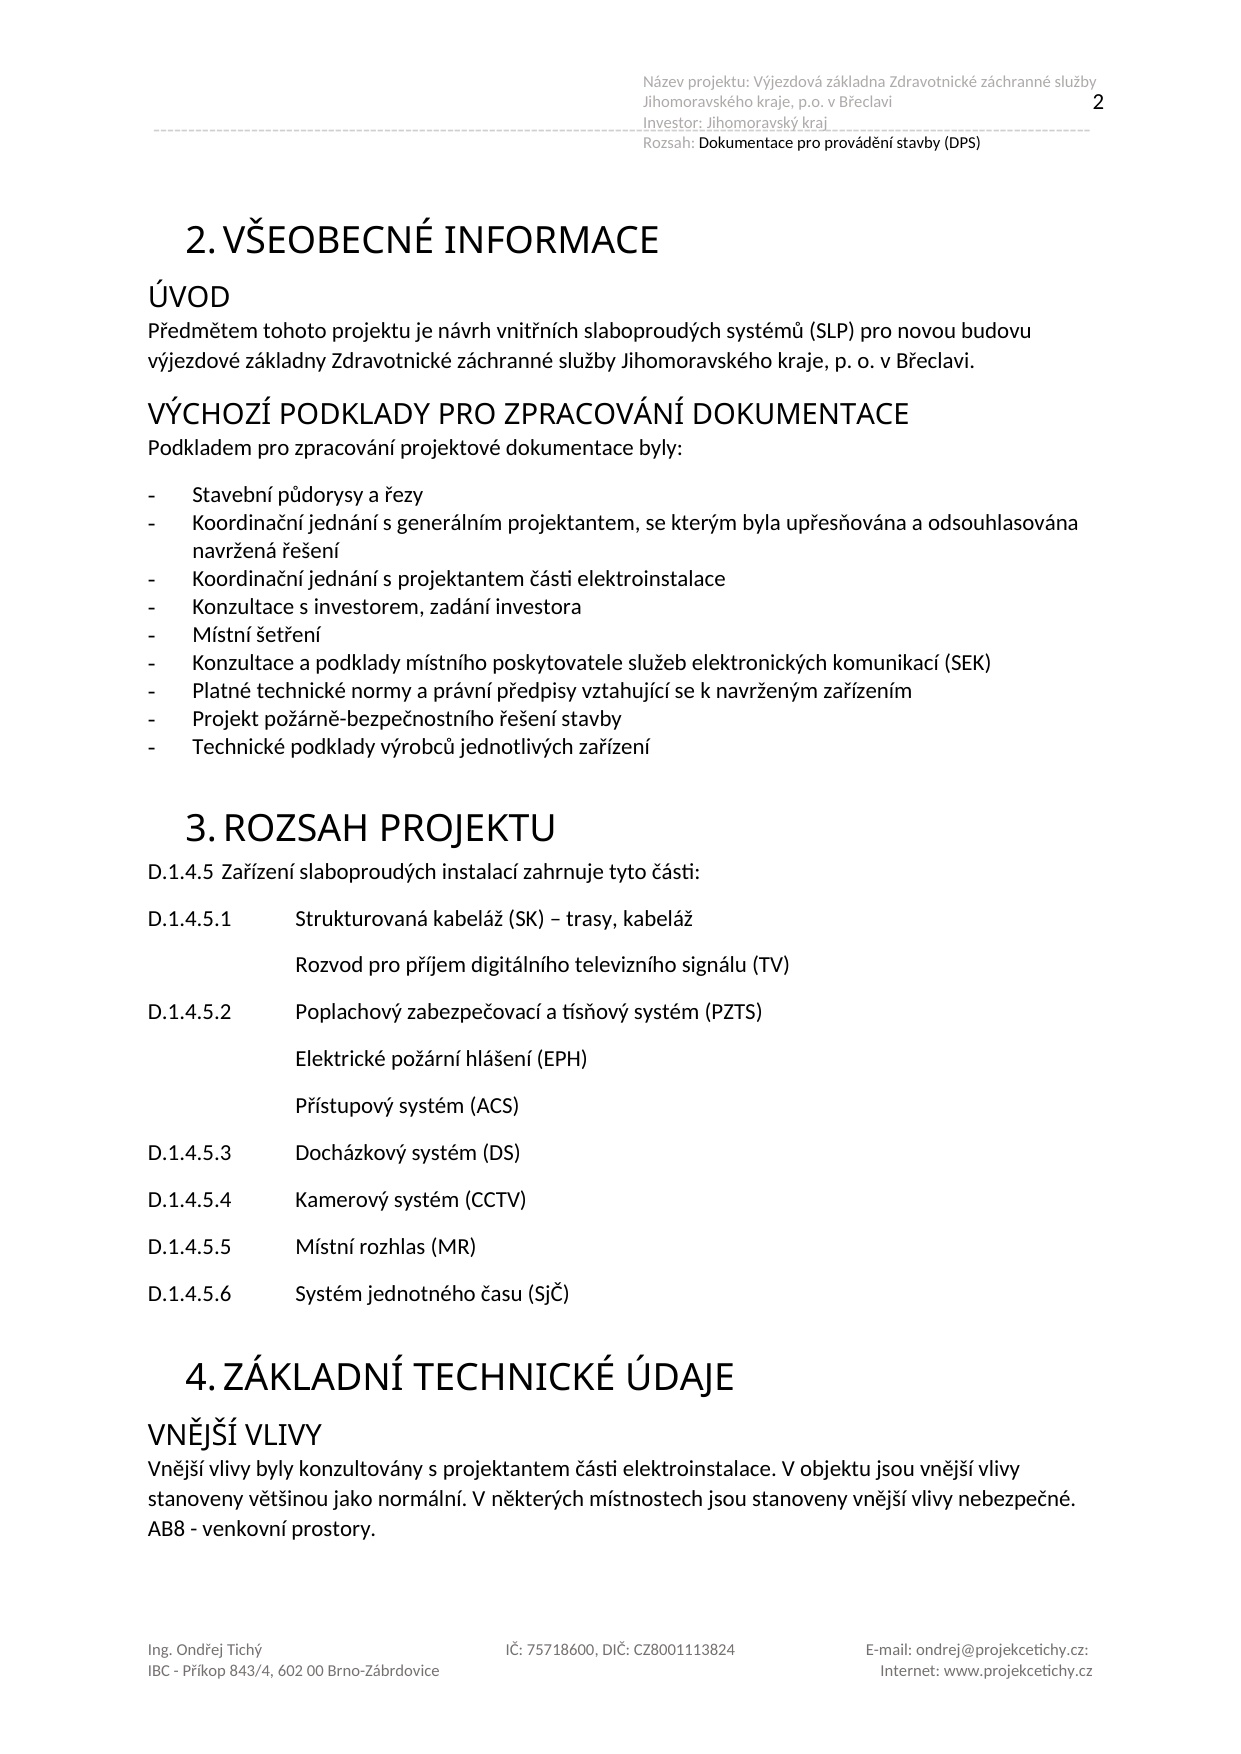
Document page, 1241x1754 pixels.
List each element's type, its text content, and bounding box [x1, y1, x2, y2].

list Místní šetření [148, 620, 1093, 648]
subtitle Úvod [148, 276, 1093, 316]
text Elektrické požární hlášení (EPH) [148, 1044, 1093, 1072]
text D.1.4.5 Zařízení slaboproudých instalací zahrnuje tyto části: [148, 857, 1093, 885]
subtitle Základní technické údaje [185, 1351, 1093, 1402]
subtitle Rozsah projektu [185, 802, 1093, 853]
list Projekt požárně-bezpečnostního řešení stavby [148, 704, 1093, 732]
text Vnější vlivy byly konzultovány s projektantem části elektroinstalace. V objektu jsou vnější vlivy stanoveny většinou jako normální. V některých místnostech jsou stanoveny vnější vlivy nebezpečné. AB8 - venkovní prostory. [148, 1454, 1093, 1542]
list Platné technické normy a právní předpisy vztahující se k navrženým zařízením [148, 676, 1093, 704]
list Koordinační jednání s generálním projektantem, se kterým byla upřesňována a odsouhlasována navržená řešení [148, 508, 1093, 564]
list Konzultace s investorem, zadání investora [148, 592, 1093, 620]
text D.1.4.5.2 Poplachový zabezpečovací a tísňový systém (PZTS) [148, 997, 1093, 1026]
subtitle Vnější vlivy [148, 1414, 1093, 1454]
list Stavební půdorysy a řezy [148, 480, 1093, 508]
text D.1.4.5.1 Strukturovaná kabeláž (SK) – trasy, kabeláž [148, 904, 1093, 932]
text D.1.4.5.4 Kamerový systém (CCTV) [148, 1185, 1093, 1213]
text Rozvod pro příjem digitálního televizního signálu (TV) [148, 951, 1093, 979]
list Konzultace a podklady místního poskytovatele služeb elektronických komunikací (SEK) [148, 648, 1093, 676]
text D.1.4.5.5 Místní rozhlas (MR) [148, 1232, 1093, 1260]
subtitle Výchozí podklady pro zpracování dokumentace [148, 393, 1093, 433]
text D.1.4.5.6 Systém jednotného času (SjČ) [148, 1279, 1093, 1307]
text Přístupový systém (ACS) [148, 1091, 1093, 1119]
text D.1.4.5.3 Docházkový systém (DS) [148, 1138, 1093, 1166]
subtitle Všeobecné informace [185, 213, 1093, 264]
text Podkladem pro zpracování projektové dokumentace byly: [148, 433, 1093, 461]
text Předmětem tohoto projektu je návrh vnitřních slaboproudých systémů (SLP) pro novou budovu výjezdové základny Zdravotnické záchranné služby Jihomoravského kraje, p. o. v Břeclavi. [148, 316, 1093, 374]
list Technické podklady výrobců jednotlivých zařízení [148, 732, 1093, 760]
list Koordinační jednání s projektantem části elektroinstalace [148, 564, 1093, 592]
